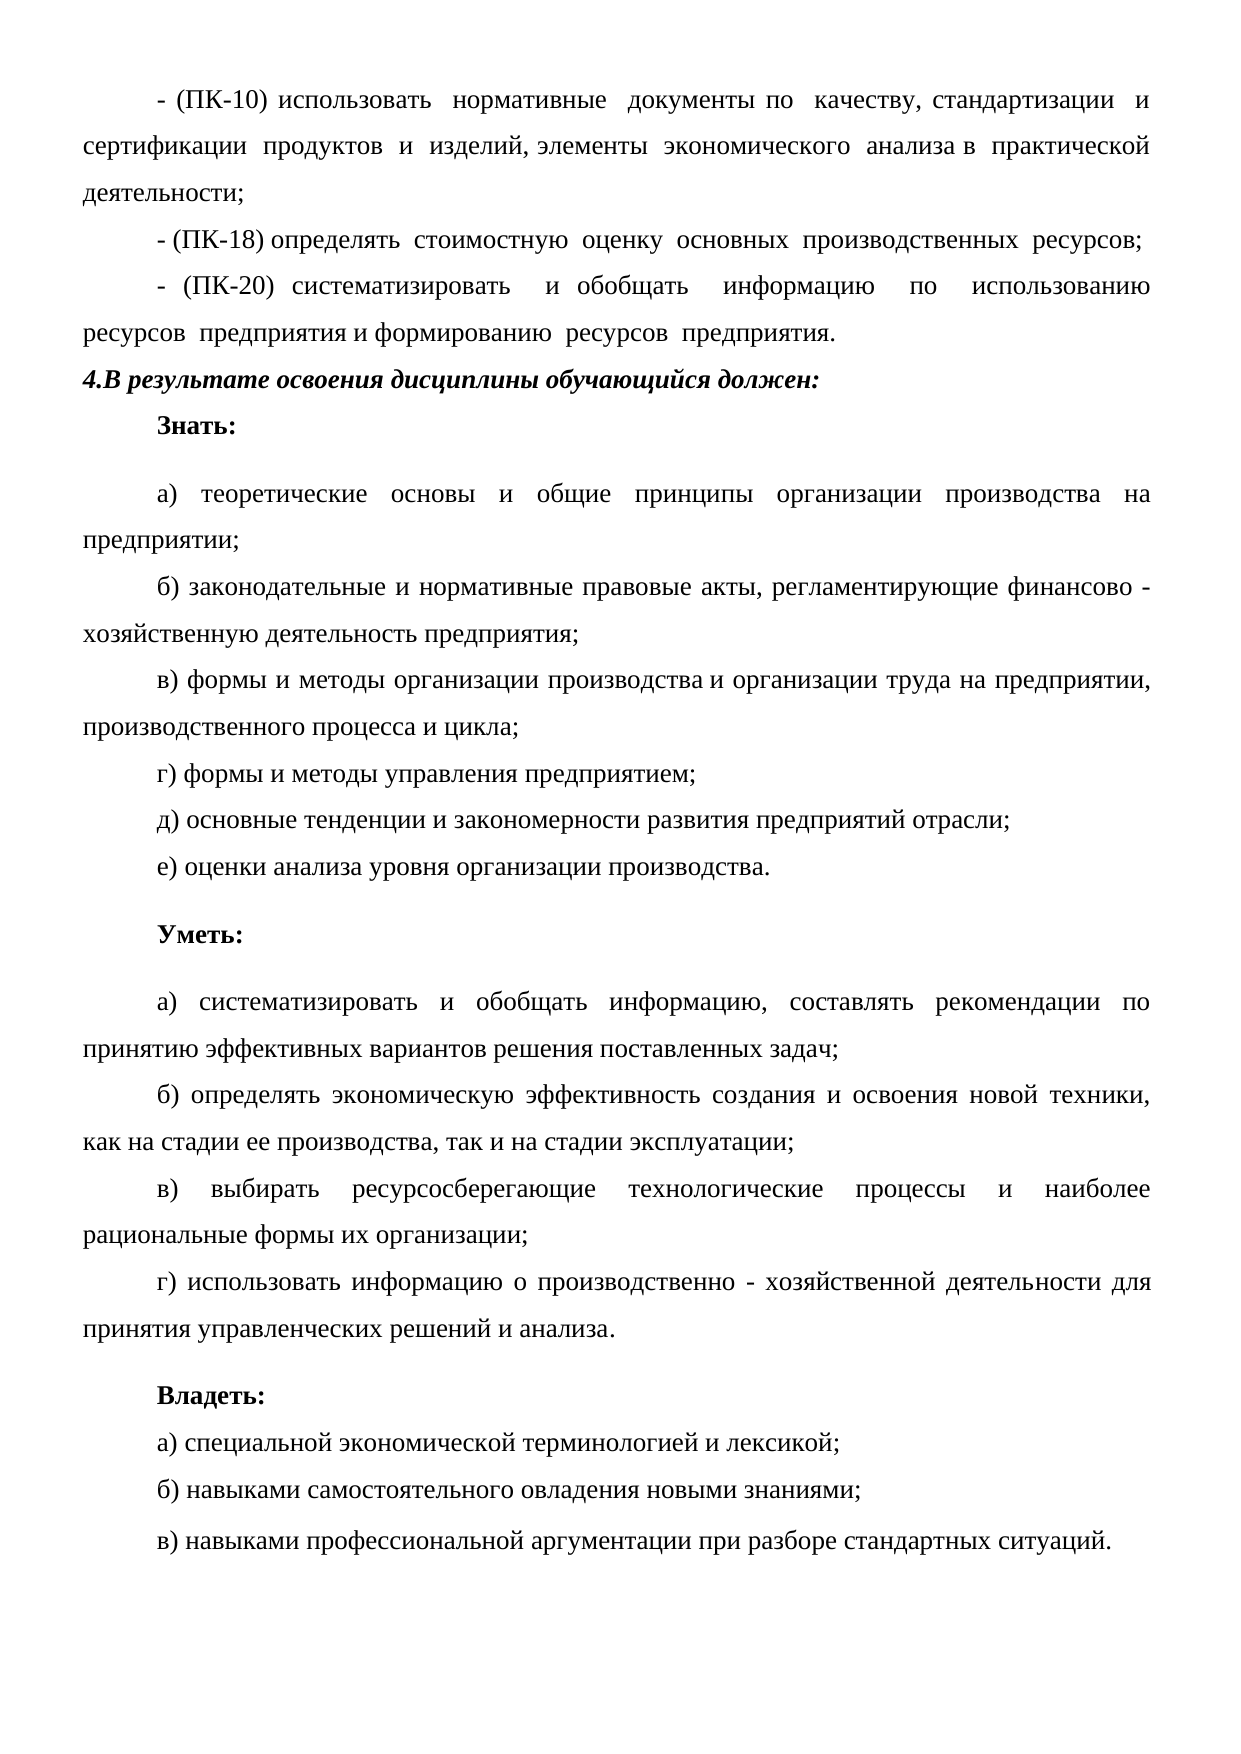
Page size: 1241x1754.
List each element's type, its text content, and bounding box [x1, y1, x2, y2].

text г) использовать информацию о производственно - хозяйственной деятельности для принятия управленческих решений и анализа. [83, 1265, 1152, 1343]
text в) выбирать ресурсосберегающие технологические процессы и наиболее рациональные формы их организации; [83, 1172, 1152, 1250]
text 4.В результате освоения дисциплины обучающийся должен: [83, 363, 1152, 394]
text Владеть: [83, 1379, 1152, 1411]
text Знать: [83, 409, 1152, 441]
text - (ПК-20) систематизировать и обобщать информацию по использованию ресурсов предприятия и формированию ресурсов предприятия. [83, 269, 1152, 347]
text е) оценки анализа уровня организации производства. [83, 850, 1152, 881]
text а) систематизировать и обобщать информацию, составлять рекомендации по принятию эффективных вариантов решения поставленных задач; [83, 985, 1152, 1063]
text б) законодательные и нормативные правовые акты, регламентирующие финансово - хозяйственную деятельность предприятия; [83, 570, 1152, 648]
text в) формы и методы организации производства и организации труда на предприятии, производственного процесса и цикла; [83, 663, 1152, 741]
text - (ПК-10) использовать нормативные документы по качеству, стандартизации и сертификации продуктов и изделий, элементы экономического анализа в практической деятельности; [83, 83, 1152, 207]
text г) формы и методы управления предприятием; [83, 757, 1152, 788]
text д) основные тенденции и закономерности развития предприятий отрасли; [83, 803, 1152, 835]
list а) специальной экономической терминологией и лексикой; [157, 1426, 1152, 1457]
text а) теоретические основы и общие принципы организации производства на предприятии; [83, 477, 1152, 555]
text Уметь: [83, 918, 1152, 949]
text - (ПК-18) определять стоимостную оценку основных производственных ресурсов; [83, 223, 1152, 254]
text в) навыками профессиональной аргументации при разборе стандартных ситуаций. [157, 1524, 1152, 1556]
text б) определять экономическую эффективность создания и освоения новой техники, как на стадии ее производства, так и на стадии эксплуатации; [83, 1078, 1152, 1156]
list б) навыками самостоятельного овладения новыми знаниями; [157, 1473, 1152, 1504]
